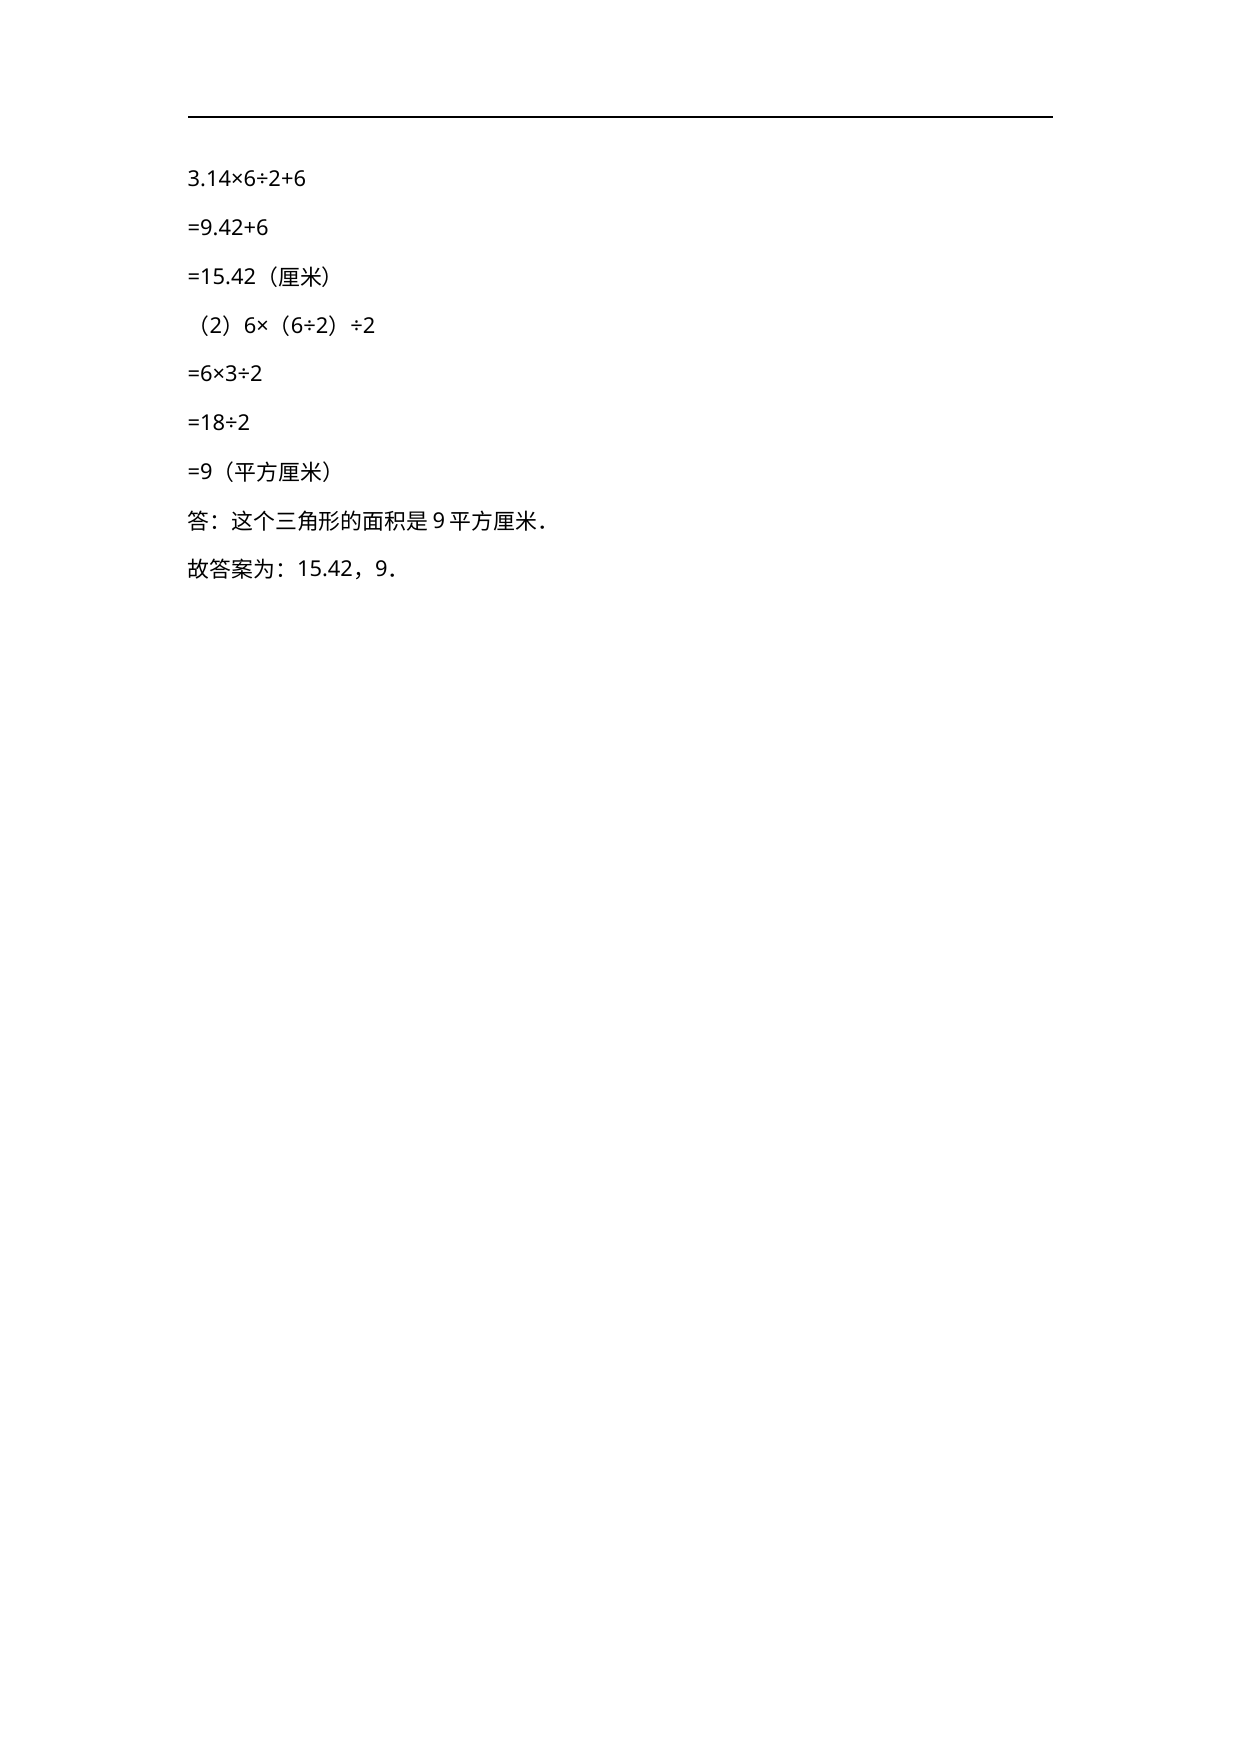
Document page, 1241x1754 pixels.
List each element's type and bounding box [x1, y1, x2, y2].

text [187, 162, 1053, 584]
